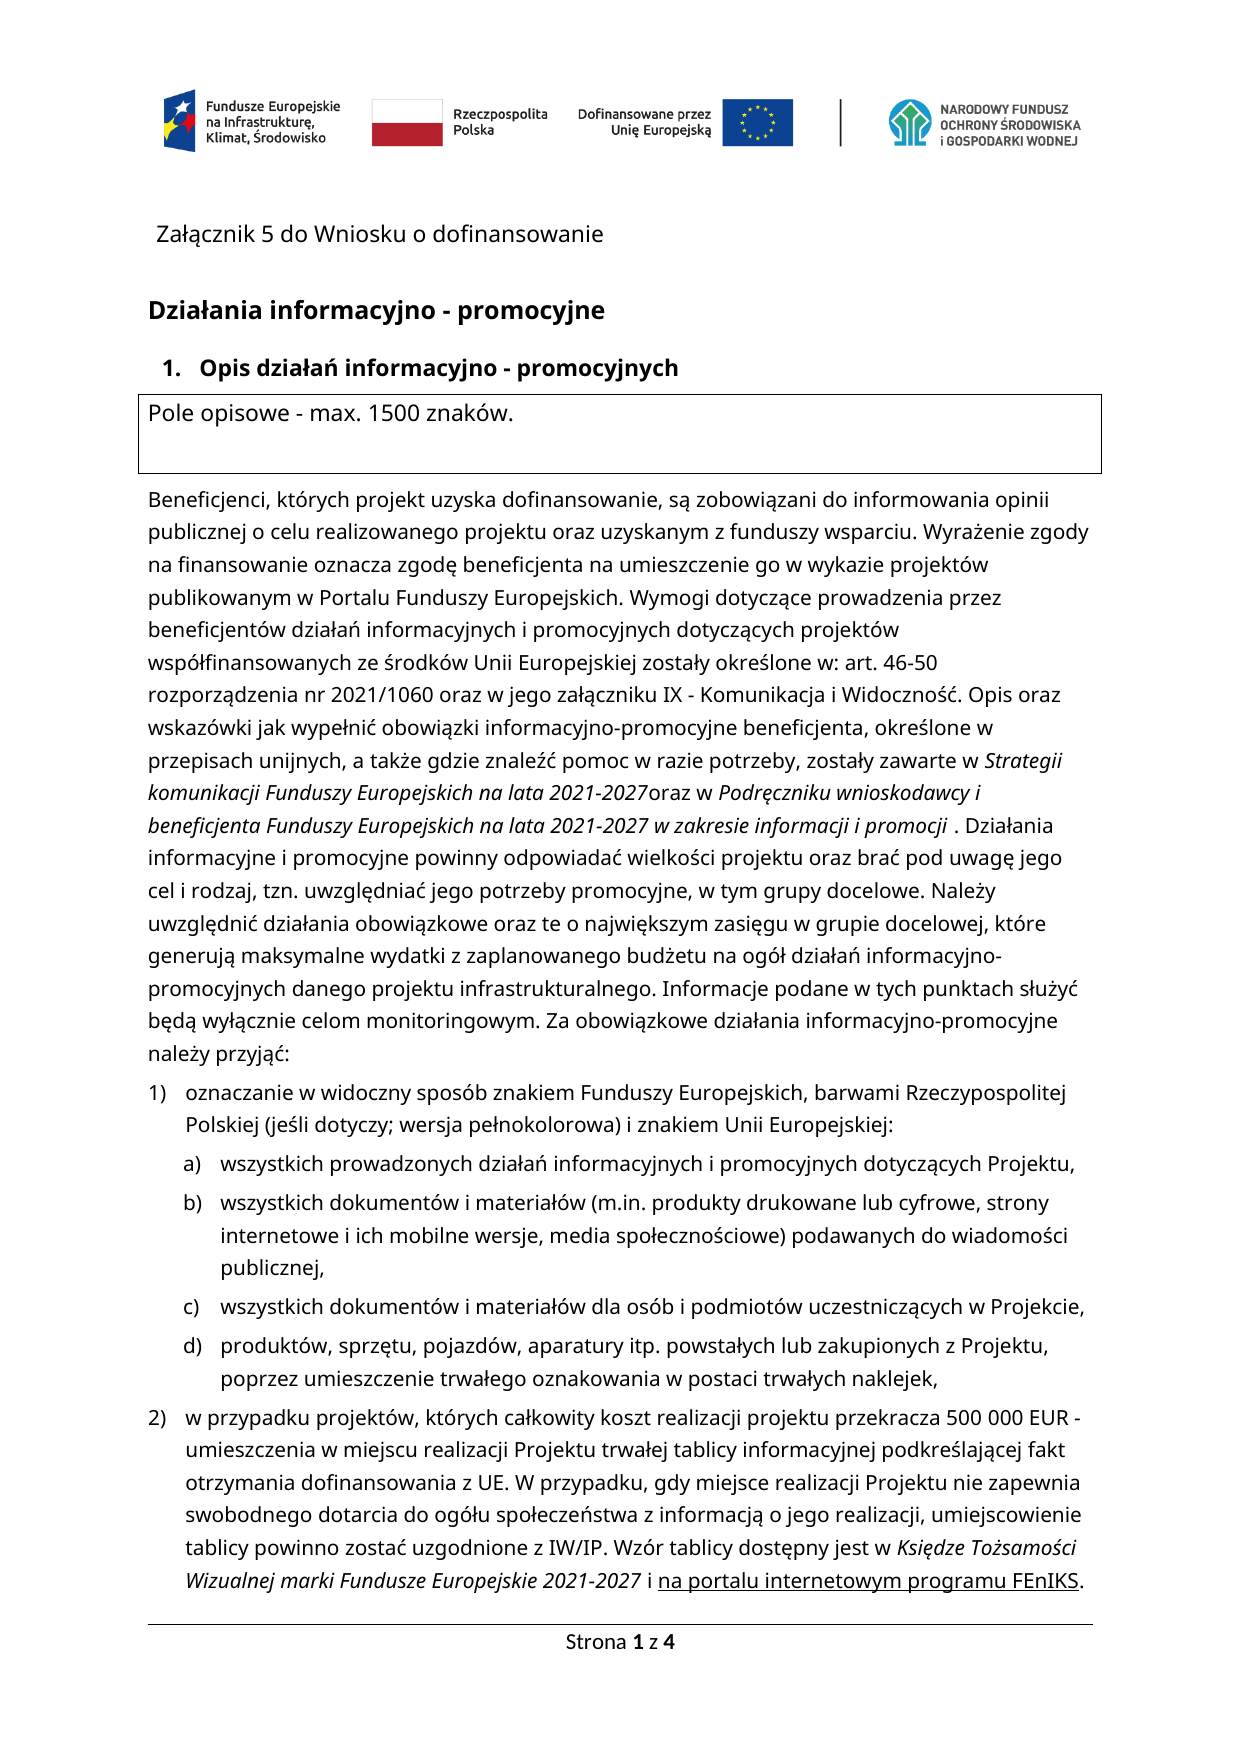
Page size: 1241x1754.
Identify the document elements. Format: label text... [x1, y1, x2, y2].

text Beneficjenci, których projekt uzyska dofinansowanie, są zobowiązani do informowania opinii publicznej o celu realizowanego projektu oraz uzyskanym z funduszy wsparciu. Wyrażenie zgody na finansowanie oznacza zgodę beneficjenta na umieszczenie go w wykazie projektów publikowanym w Portalu Funduszy Europejskich. Wymogi dotyczące prowadzenia przez beneficjentów działań informacyjnych i promocyjnych dotyczących projektów współfinansowanych ze środków Unii Europejskiej zostały określone w: art. 46-50 rozporządzenia nr 2021/1060 oraz w jego załączniku IX - Komunikacja i Widoczność. Opis oraz wskazówki jak wypełnić obowiązki informacyjno-promocyjne beneficjenta, określone w przepisach unijnych, a także gdzie znaleźć pomoc w razie potrzeby, zostały zawarte w Strategii komunikacji Funduszy Europejskich na lata 2021-2027oraz w Podręczniku wnioskodawcy i beneficjenta Funduszy Europejskich na lata 2021-2027 w zakresie informacji i promocji . Działania informacyjne i promocyjne powinny odpowiadać wielkości projektu oraz brać pod uwagę jego cel i rodzaj, tzn. uwzględniać jego potrzeby promocyjne, w tym grupy docelowe. Należy uwzględnić działania obowiązkowe oraz te o największym zasięgu w grupie docelowej, które generują maksymalne wydatki z zaplanowanego budżetu na ogół działań informacyjno-promocyjnych danego projektu infrastrukturalnego. Informacje podane w tych punktach służyć będą wyłącznie celom monitoringowym. Za obowiązkowe działania informacyjno-promocyjne należy przyjąć: [148, 485, 1093, 1068]
list w przypadku projektów, których całkowity koszt realizacji projektu przekracza 500 000 EUR - umieszczenia w miejscu realizacji Projektu trwałej tablicy informacyjnej podkreślającej fakt otrzymania dofinansowania z UE. W przypadku, gdy miejsce realizacji Projektu nie zapewnia swobodnego dotarcia do ogółu społeczeństwa z informacją o jego realizacji, umiejscowienie tablicy powinno zostać uzgodnione z IW/IP. Wzór tablicy dostępny jest w Księdze Tożsamości Wizualnej marki Fundusze Europejskie 2021-2027 i na portalu internetowym programu FEnIKS. [148, 1403, 1093, 1594]
picture [147, 73, 1093, 168]
list produktów, sprzętu, pojazdów, aparatury itp. powstałych lub zakupionych z Projektu, poprzez umieszczenie trwałego oznakowania w postaci trwałych naklejek, [183, 1331, 1093, 1392]
list wszystkich prowadzonych działań informacyjnych i promocyjnych dotyczących Projektu, [183, 1149, 1093, 1178]
subtitle Załącznik 5 do Wniosku o dofinansowanie [148, 217, 1093, 249]
list wszystkich dokumentów i materiałów dla osób i podmiotów uczestniczących w Projekcie, [183, 1292, 1093, 1321]
list oznaczanie w widoczny sposób znakiem Funduszy Europejskich, barwami Rzeczypospolitej Polskiej (jeśli dotyczy; wersja pełnokolorowa) i znakiem Unii Europejskiej: [148, 1078, 1093, 1139]
list Opis działań informacyjno - promocyjnych [162, 352, 1093, 383]
text Pole opisowe - max. 1500 znaków. [139, 395, 1101, 429]
text Działania informacyjno - promocyjne [148, 293, 1093, 327]
list wszystkich dokumentów i materiałów (m.in. produkty drukowane lub cyfrowe, strony internetowe i ich mobilne wersje, media społecznościowe) podawanych do wiadomości publicznej, [183, 1188, 1093, 1282]
